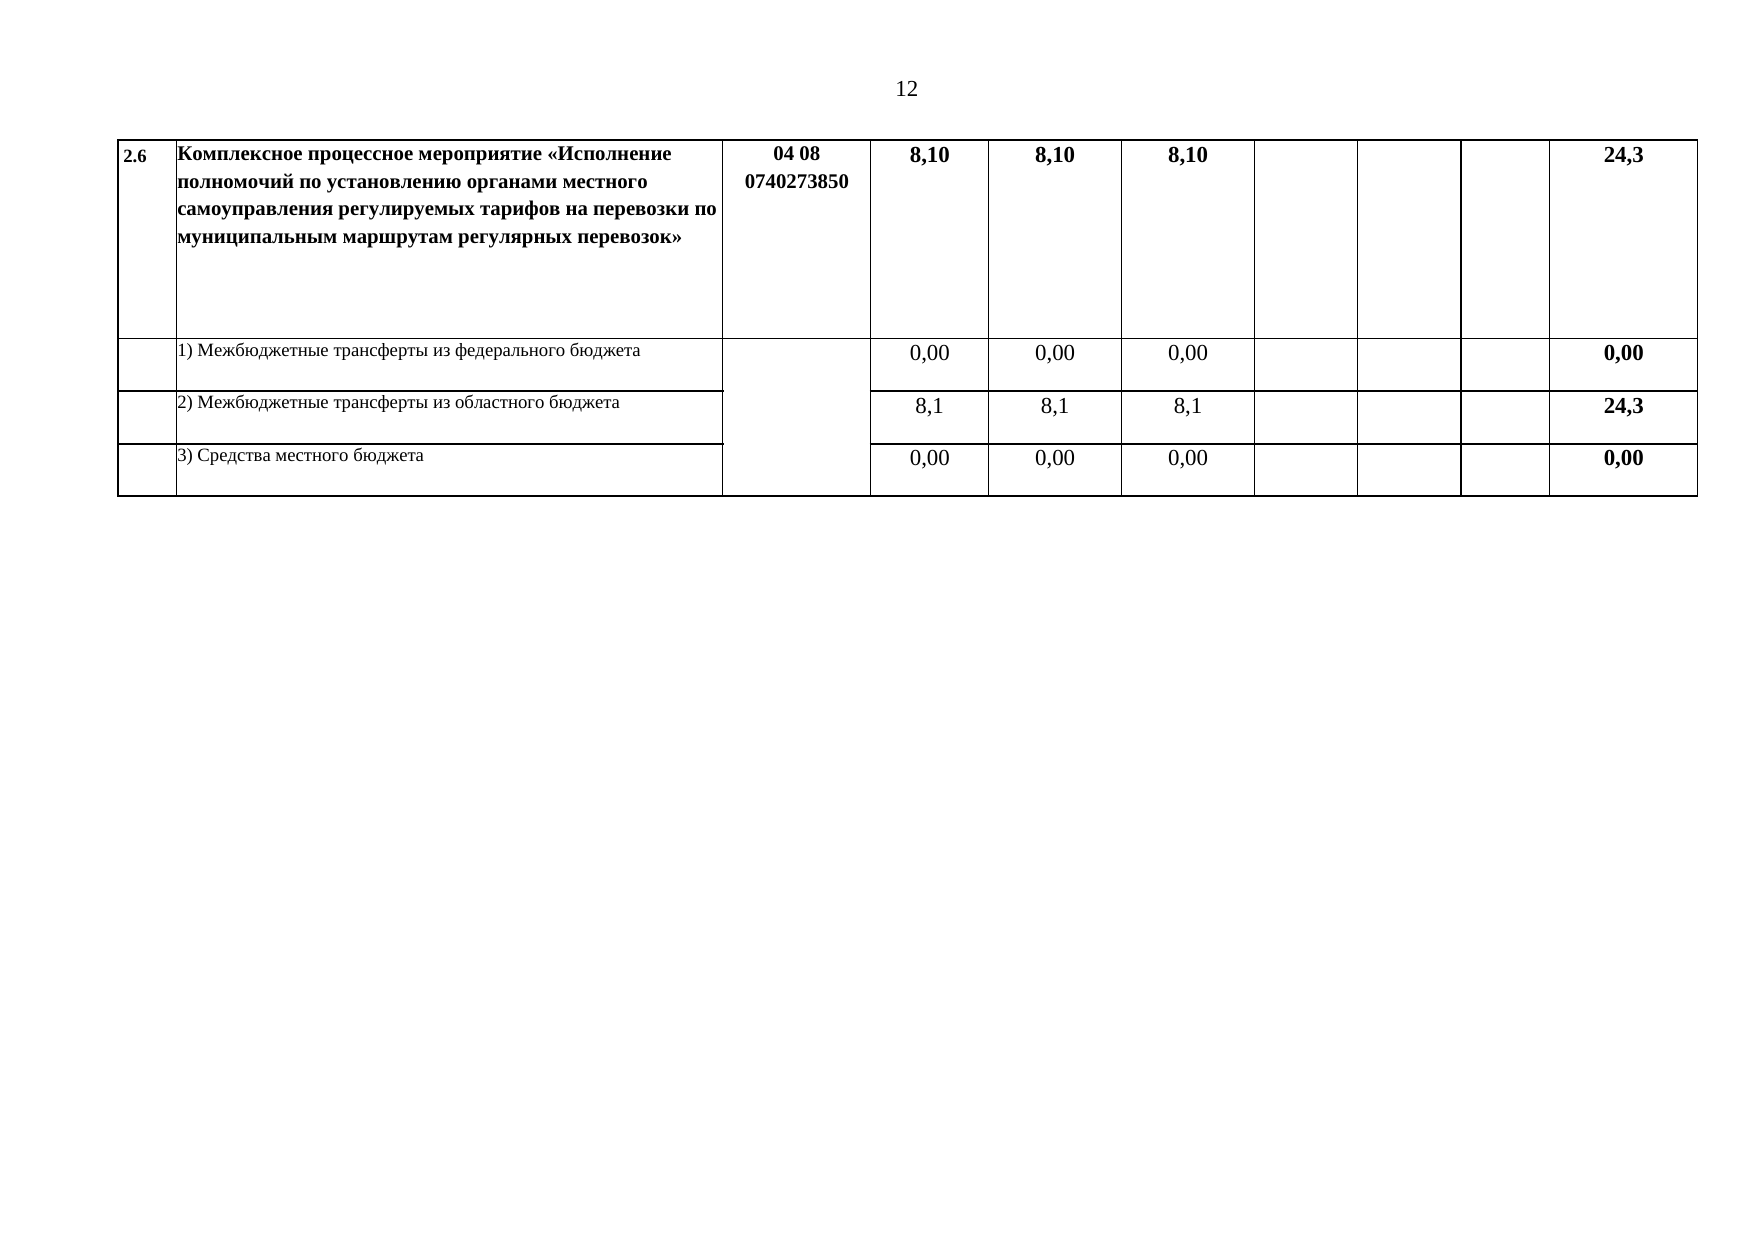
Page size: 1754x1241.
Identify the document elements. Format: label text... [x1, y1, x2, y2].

table_cell 0,00 [1550, 445, 1697, 495]
table_cell 8,1 [989, 392, 1121, 443]
table_cell 3) Средства местного бюджета [177, 445, 722, 495]
table_cell Комплексное процессное мероприятие «Исполнение полномочий по установлению органами местного самоуправления регулируемых тарифов на перевозки по муниципальным маршрутам регулярных перевозок» [177, 141, 722, 338]
table_cell 0,00 [1550, 339, 1697, 390]
table_cell [1255, 141, 1357, 338]
table_cell 0,00 [1122, 339, 1254, 390]
table_cell 1) Межбюджетные трансферты из федерального бюджета [177, 339, 722, 390]
table_cell 04 08 0740273850 [723, 141, 870, 338]
table_cell [1255, 392, 1357, 443]
table_cell [1255, 445, 1357, 495]
table_cell [1358, 141, 1460, 338]
table_cell 8,10 [989, 141, 1121, 338]
table_cell [1358, 339, 1460, 390]
table_cell 0,00 [989, 445, 1121, 495]
table_cell [1255, 339, 1357, 390]
table_cell [119, 392, 176, 443]
table_cell 2) Межбюджетные трансферты из областного бюджета [177, 392, 722, 443]
table_cell [1462, 392, 1549, 443]
table_cell 8,1 [1122, 392, 1254, 443]
table_cell 8,10 [871, 141, 988, 338]
table_cell [1462, 445, 1549, 495]
table_cell [119, 445, 176, 495]
table_cell [119, 339, 176, 390]
table_cell 24,3 [1550, 392, 1697, 443]
table_cell 0,00 [1122, 445, 1254, 495]
table_cell 8,1 [871, 392, 988, 443]
table_cell 0,00 [871, 339, 988, 390]
table_cell 8,10 [1122, 141, 1254, 338]
table_cell 24,3 [1550, 141, 1697, 338]
table_cell [1462, 339, 1549, 390]
table_cell 2.6 [119, 141, 176, 338]
table_cell [1462, 141, 1549, 338]
table_cell [723, 339, 870, 495]
table_cell [1358, 445, 1460, 495]
table_cell 0,00 [871, 445, 988, 495]
table_cell [1358, 392, 1460, 443]
table_cell 0,00 [989, 339, 1121, 390]
